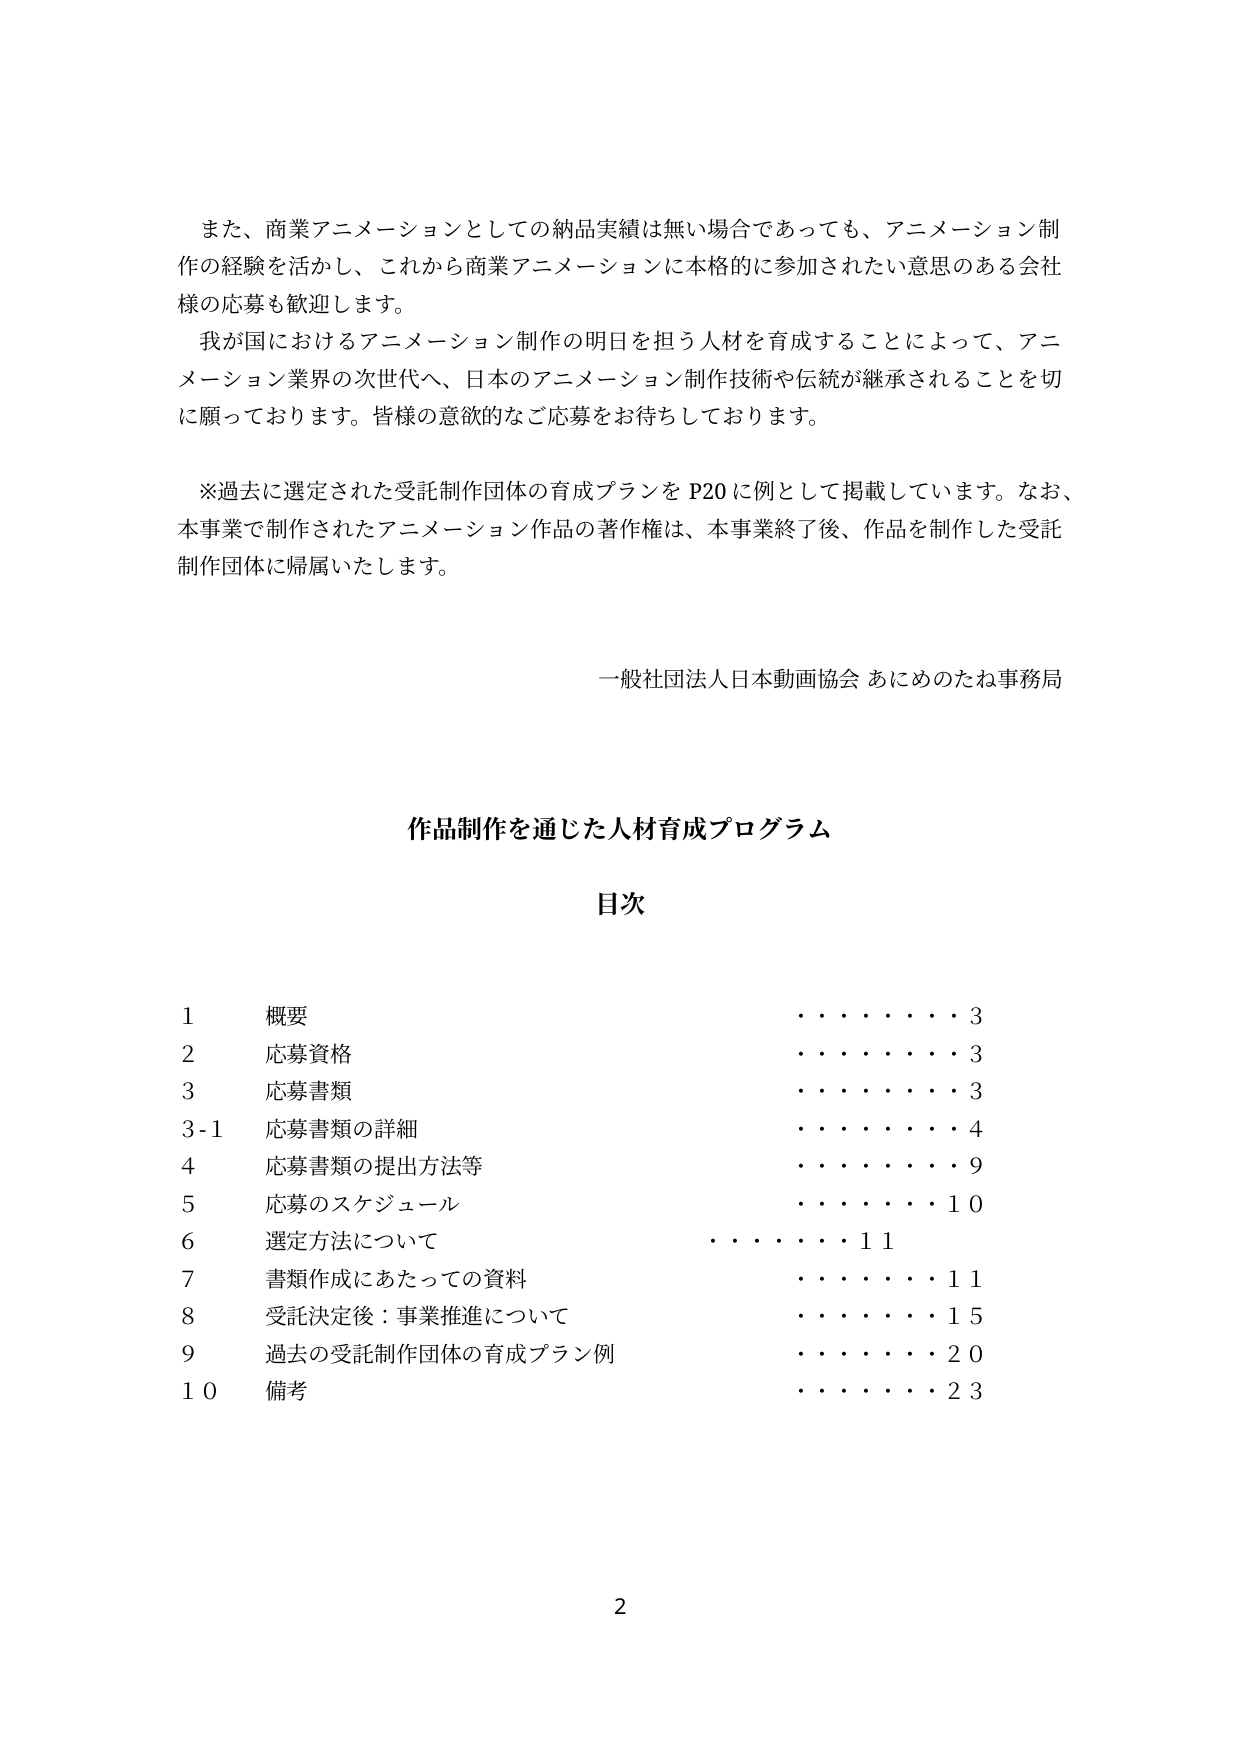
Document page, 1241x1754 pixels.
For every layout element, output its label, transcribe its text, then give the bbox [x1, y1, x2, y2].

text ５ 応募のスケジュール ・・・・・・・１０ [177, 1184, 1063, 1221]
text ※過去に選定された受託制作団体の育成プランをP20に例として掲載しています。なお、本事業で制作されたアニメーション作品の著作権は、本事業終了後、作品を制作した受託制作団体に帰属いたします。 [177, 471, 1063, 584]
text 作品制作を通じた人材育成プログラム [177, 809, 1063, 846]
text １０ 備考 ・・・・・・・２３ [177, 1371, 1063, 1409]
text ９ 過去の受託制作団体の育成プラン例 ・・・・・・・２０ [177, 1334, 1063, 1371]
text 目次 [177, 884, 1063, 921]
text ６ 選定方法について ・・・・・・・１１ [177, 1221, 1063, 1259]
text 我が国におけるアニメーション制作の明日を担う人材を育成することによって、アニメーション業界の次世代へ、日本のアニメーション制作技術や伝統が継承されることを切に願っております。皆様の意欲的なご応募をお待ちしております。 [177, 321, 1063, 434]
text また、商業アニメーションとしての納品実績は無い場合であっても、アニメーション制作の経験を活かし、これから商業アニメーションに本格的に参加されたい意思のある会社様の応募も歓迎します。 [177, 209, 1063, 321]
text １ 概要 ・・・・・・・・３ [177, 996, 1063, 1034]
text 一般社団法人日本動画協会 あにめのたね事務局 [177, 659, 1063, 696]
text ７ 書類作成にあたっての資料 ・・・・・・・１１ [177, 1259, 1063, 1296]
text ３-１ 応募書類の詳細 ・・・・・・・・４ [177, 1109, 1063, 1146]
text ４ 応募書類の提出方法等 ・・・・・・・・９ [177, 1146, 1063, 1184]
text ３ 応募書類 ・・・・・・・・３ [177, 1071, 1063, 1109]
text ２ 応募資格 ・・・・・・・・３ [177, 1034, 1063, 1071]
text ８ 受託決定後：事業推進について ・・・・・・・１５ [177, 1296, 1063, 1334]
